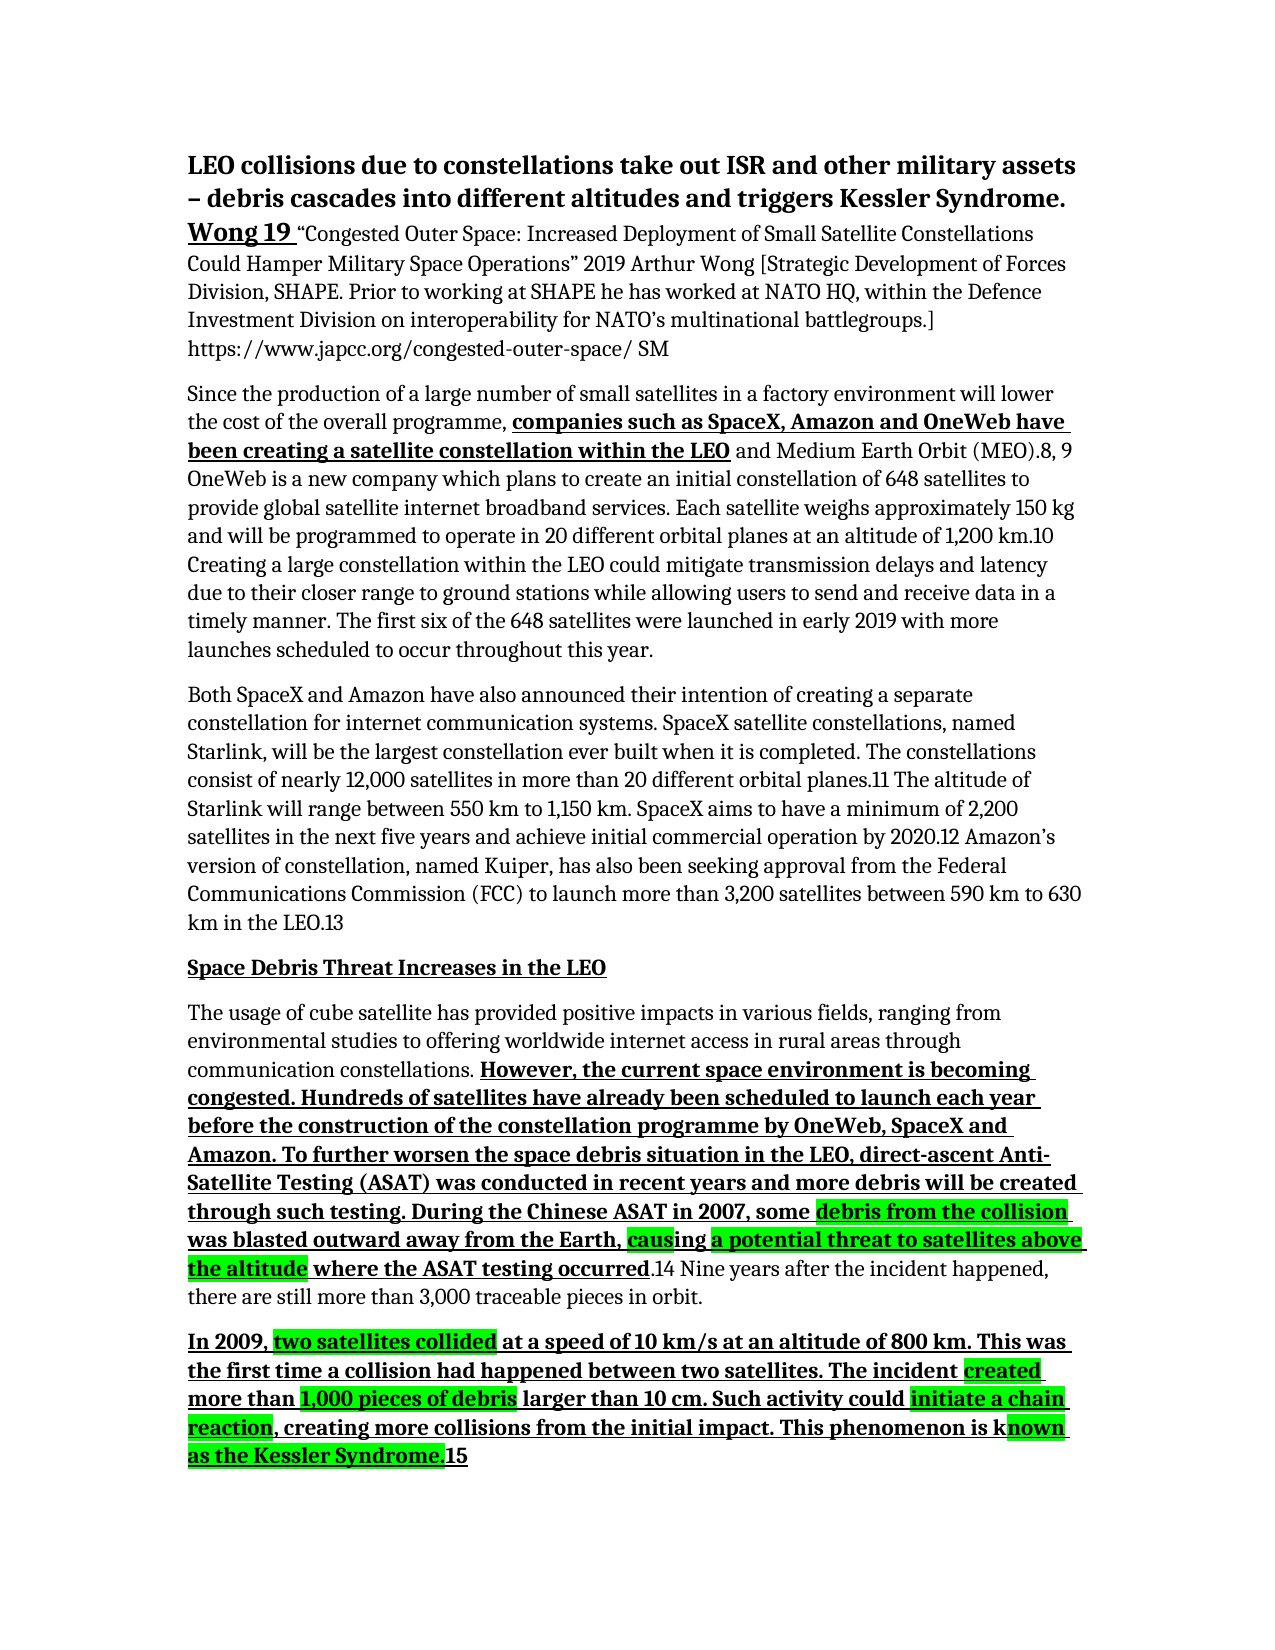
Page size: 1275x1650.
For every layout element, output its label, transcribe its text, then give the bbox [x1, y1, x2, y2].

text Space Debris Threat Increases in the LEO [187, 954, 1087, 981]
text The usage of cube satellite has provided positive impacts in various fields, ranging from environmental studies to offering worldwide internet access in rural areas through communication constellations. However, the current space environment is becoming congested. Hundreds of satellites have already been scheduled to launch each year before the construction of the constellation programme by OneWeb, SpaceX and Amazon. To further worsen the space debris situation in the LEO, direct-ascent Anti-Satellite Testing (ASAT) was conducted in recent years and more debris will be created through such testing. During the Chinese ASAT in 2007, some debris from the collision was blasted outward away from the Earth, causing a potential threat to satellites above the altitude where the ASAT testing occurred.14 Nine years after the incident happened, there are still more than 3,000 traceable pieces in orbit. [187, 999, 1087, 1249]
subtitle LEO collisions due to constellations take out ISR and other military assets – debris cascades into different altitudes and triggers Kessler Syndrome. [187, 150, 1087, 215]
text Wong 19 “Congested Outer Space: Increased Deployment of Small Satellite Constellations Could Hamper Military Space Operations” 2019 Arthur Wong [Strategic Development of Forces Division, SHAPE. Prior to working at SHAPE he has worked at NATO HQ, within the Defence Investment Division on interoperability for NATO’s multinational battlegroups.] https://www.japcc.org/congested-outer-space/ SM [187, 217, 1087, 362]
text In 2009, two satellites collided at a speed of 10 km/s at an altitude of 800 km. This was the first time a collision had happened between two satellites. The incident created more than 1,000 pieces of debris larger than 10 cm. Such activity could initiate a chain reaction, creating more collisions from the initial impact. This phenomenon is known as the Kessler Syndrome.15 [187, 1329, 1087, 1469]
text Since the production of a large number of small satellites in a factory environment will lower the cost of the overall programme, companies such as SpaceX, Amazon and OneWeb have been creating a satellite constellation within the LEO and Medium Earth Orbit (MEO).8, 9 OneWeb is a new company which plans to create an initial constellation of 648 satellites to provide global satellite internet broadband services. Each satellite weighs approximately 150 kg and will be programmed to operate in 20 different orbital planes at an altitude of 1,200 km.10 Creating a large constellation within the LEO could mitigate transmission delays and latency due to their closer range to ground stations while allowing users to send and receive data in a timely manner. The first six of the 648 satellites were launched in early 2019 with more launches scheduled to occur throughout this year. [187, 381, 1087, 663]
text Both SpaceX and Amazon have also announced their intention of creating a separate constellation for internet communication systems. SpaceX satellite constellations, named Starlink, will be the largest constellation ever built when it is completed. The constellations consist of nearly 12,000 satellites in more than 20 different orbital planes.11 The altitude of Starlink will range between 550 km to 1,150 km. SpaceX aims to have a minimum of 2,200 satellites in the next five years and achieve initial commercial operation by 2020.12 Amazon’s version of constellation, named Kuiper, has also been seeking approval from the Federal Communications Commission (FCC) to launch more than 3,200 satellites between 590 km to 630 km in the LEO.13 [187, 682, 1087, 936]
